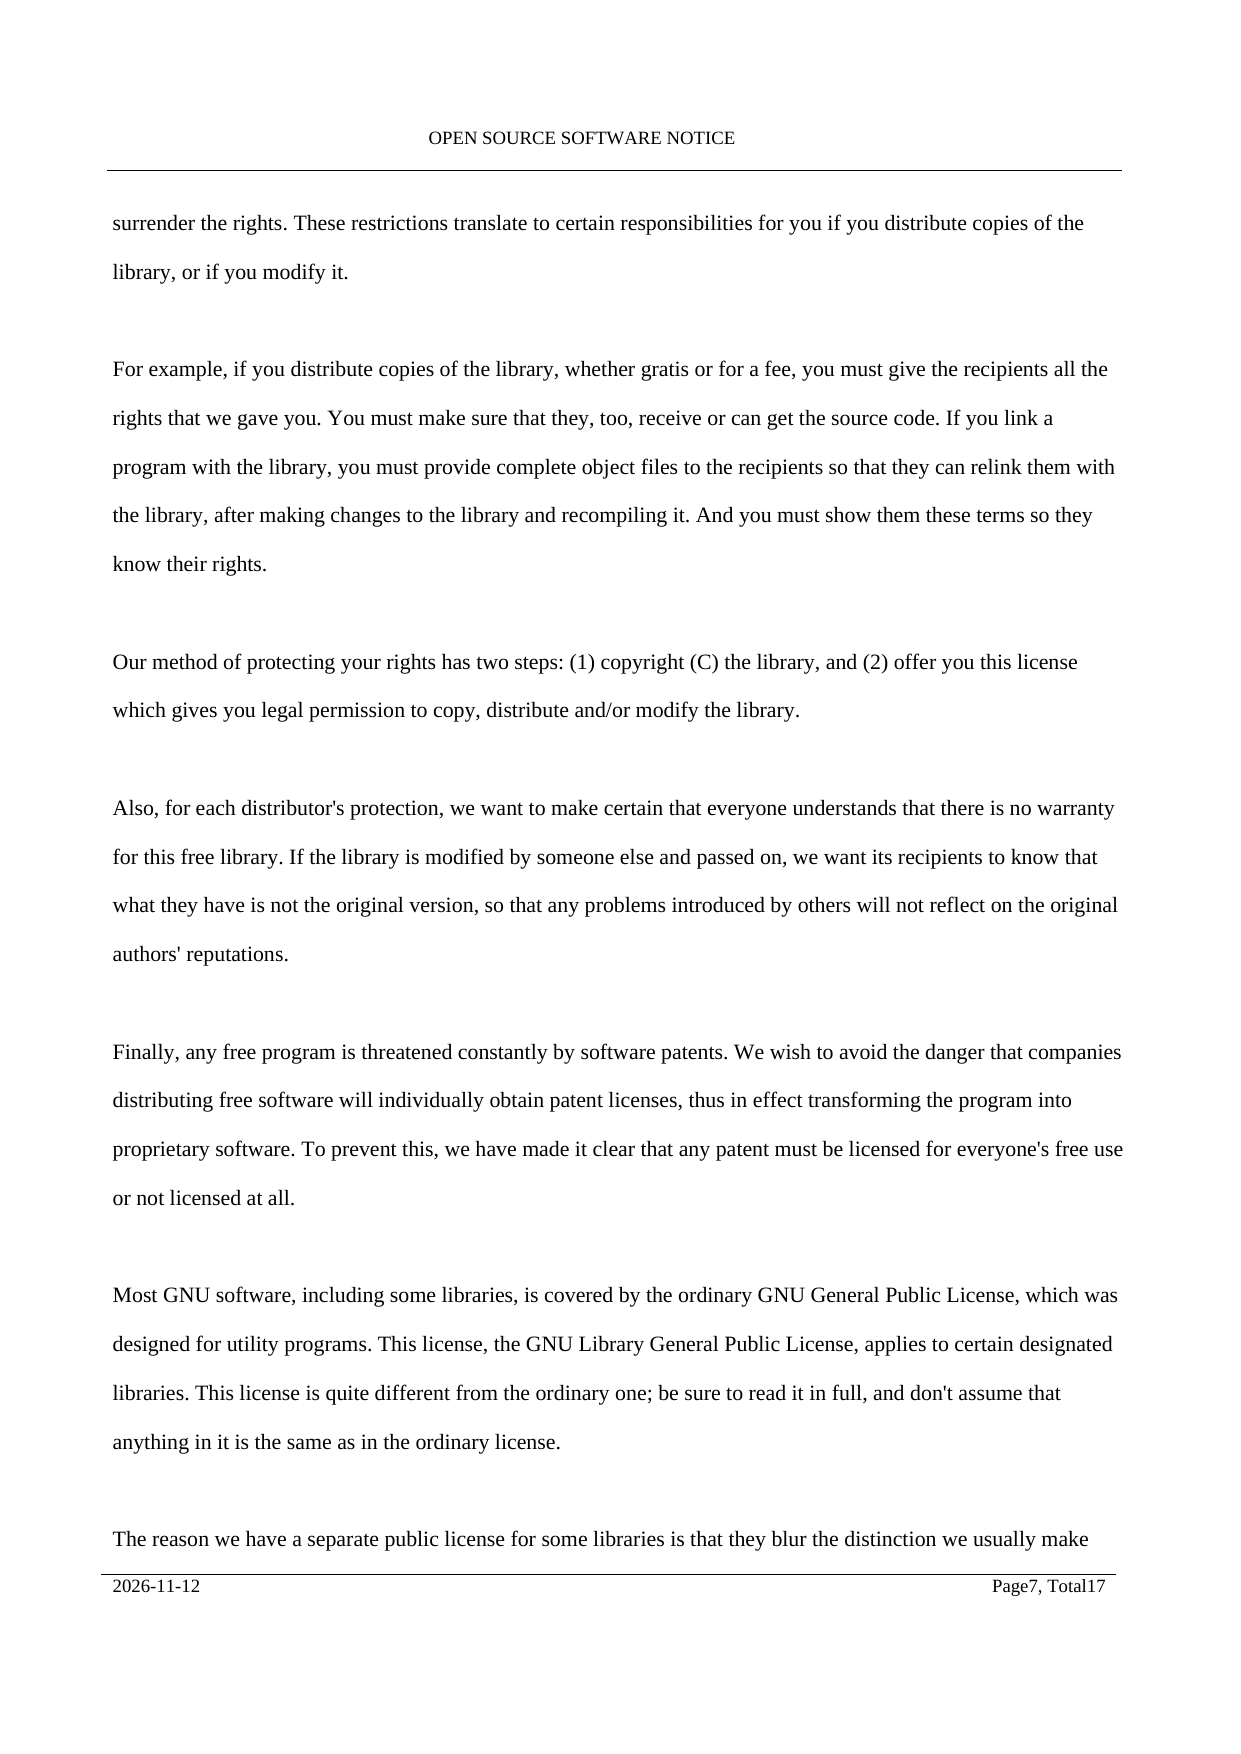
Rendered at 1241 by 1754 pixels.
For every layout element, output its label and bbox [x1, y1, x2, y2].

text [112, 206, 1128, 1555]
